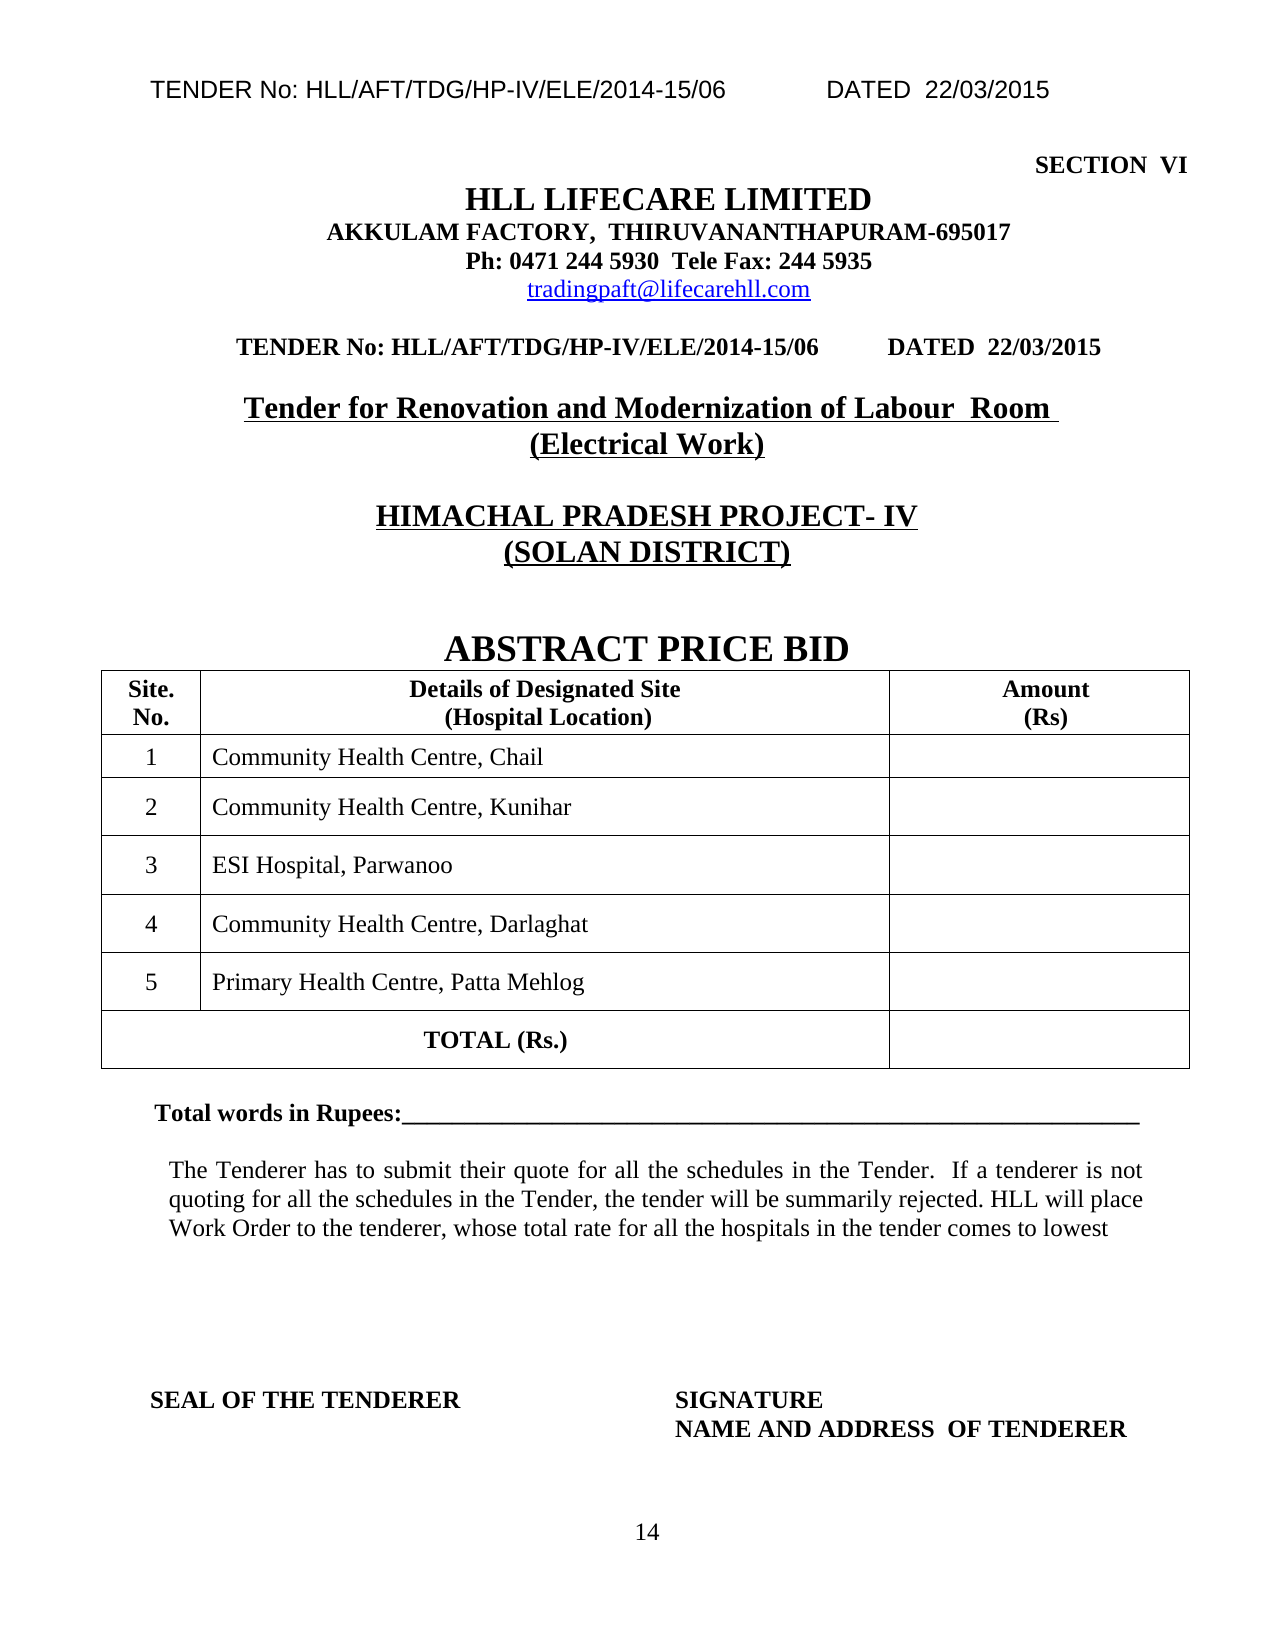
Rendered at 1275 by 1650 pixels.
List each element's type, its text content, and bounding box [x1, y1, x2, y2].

table_cell Community Health Centre, Chail [201, 735, 889, 777]
text ABSTRACT PRICE BID [150, 627, 1144, 670]
table_cell [890, 895, 1189, 952]
table_cell 5 [102, 953, 200, 1010]
text AKKULAM FACTORY, THIRUVANANTHAPURAM-695017 [150, 217, 1187, 246]
text HLL LIFECARE LIMITED [150, 179, 1187, 217]
table_cell Primary Health Centre, Patta Mehlog [201, 953, 889, 1010]
table_header Details of Designated Site (Hospital Location) [201, 671, 889, 734]
table_cell [890, 836, 1189, 893]
table_cell [890, 1011, 1189, 1068]
table_cell Community Health Centre, Kunihar [201, 778, 889, 835]
text SECTION VI [150, 150, 1187, 179]
table_cell Community Health Centre, Darlaghat [201, 895, 889, 952]
table_cell 2 [102, 778, 200, 835]
text SEAL OF THE TENDERER SIGNATURE [150, 1385, 1144, 1414]
text Tender for Renovation and Modernization of Labour Room [150, 389, 1144, 426]
table_header Amount (Rs) [890, 671, 1189, 734]
table_cell 3 [102, 836, 200, 893]
table_cell ESI Hospital, Parwanoo [201, 836, 889, 893]
text NAME AND ADDRESS OF TENDERER [675, 1414, 1144, 1443]
text (SOLAN DISTRICT) [150, 533, 1144, 569]
table_cell [890, 953, 1189, 1010]
text tradingpaft@lifecarehll.com [150, 274, 1187, 303]
text The Tenderer has to submit their quote for all the schedules in the Tender. If a tenderer is not quoting for all the schedules in the Tender, the tender will be summarily rejected. HLL will place Work Order to the tenderer, whose total rate for all the hospitals in the tender comes to lowest [169, 1155, 1144, 1242]
table_header Site. No. [102, 671, 200, 734]
table_cell [890, 735, 1189, 777]
table_cell [890, 778, 1189, 835]
table_cell TOTAL (Rs.) [102, 1011, 889, 1068]
text TENDER No: HLL/AFT/TDG/HP-IV/ELE/2014-15/06 DATED 22/03/2015 [150, 332, 1187, 361]
text Ph: 0471 244 5930 Tele Fax: 244 5935 [150, 246, 1187, 274]
table_cell 1 [102, 735, 200, 777]
text Total words in Rupees:___________________________________________________________ [150, 1098, 1144, 1127]
text (Electrical Work) [150, 426, 1144, 461]
subtitle HIMACHAL PRADESH PROJECT- IV [150, 497, 1144, 533]
table_cell 4 [102, 895, 200, 952]
